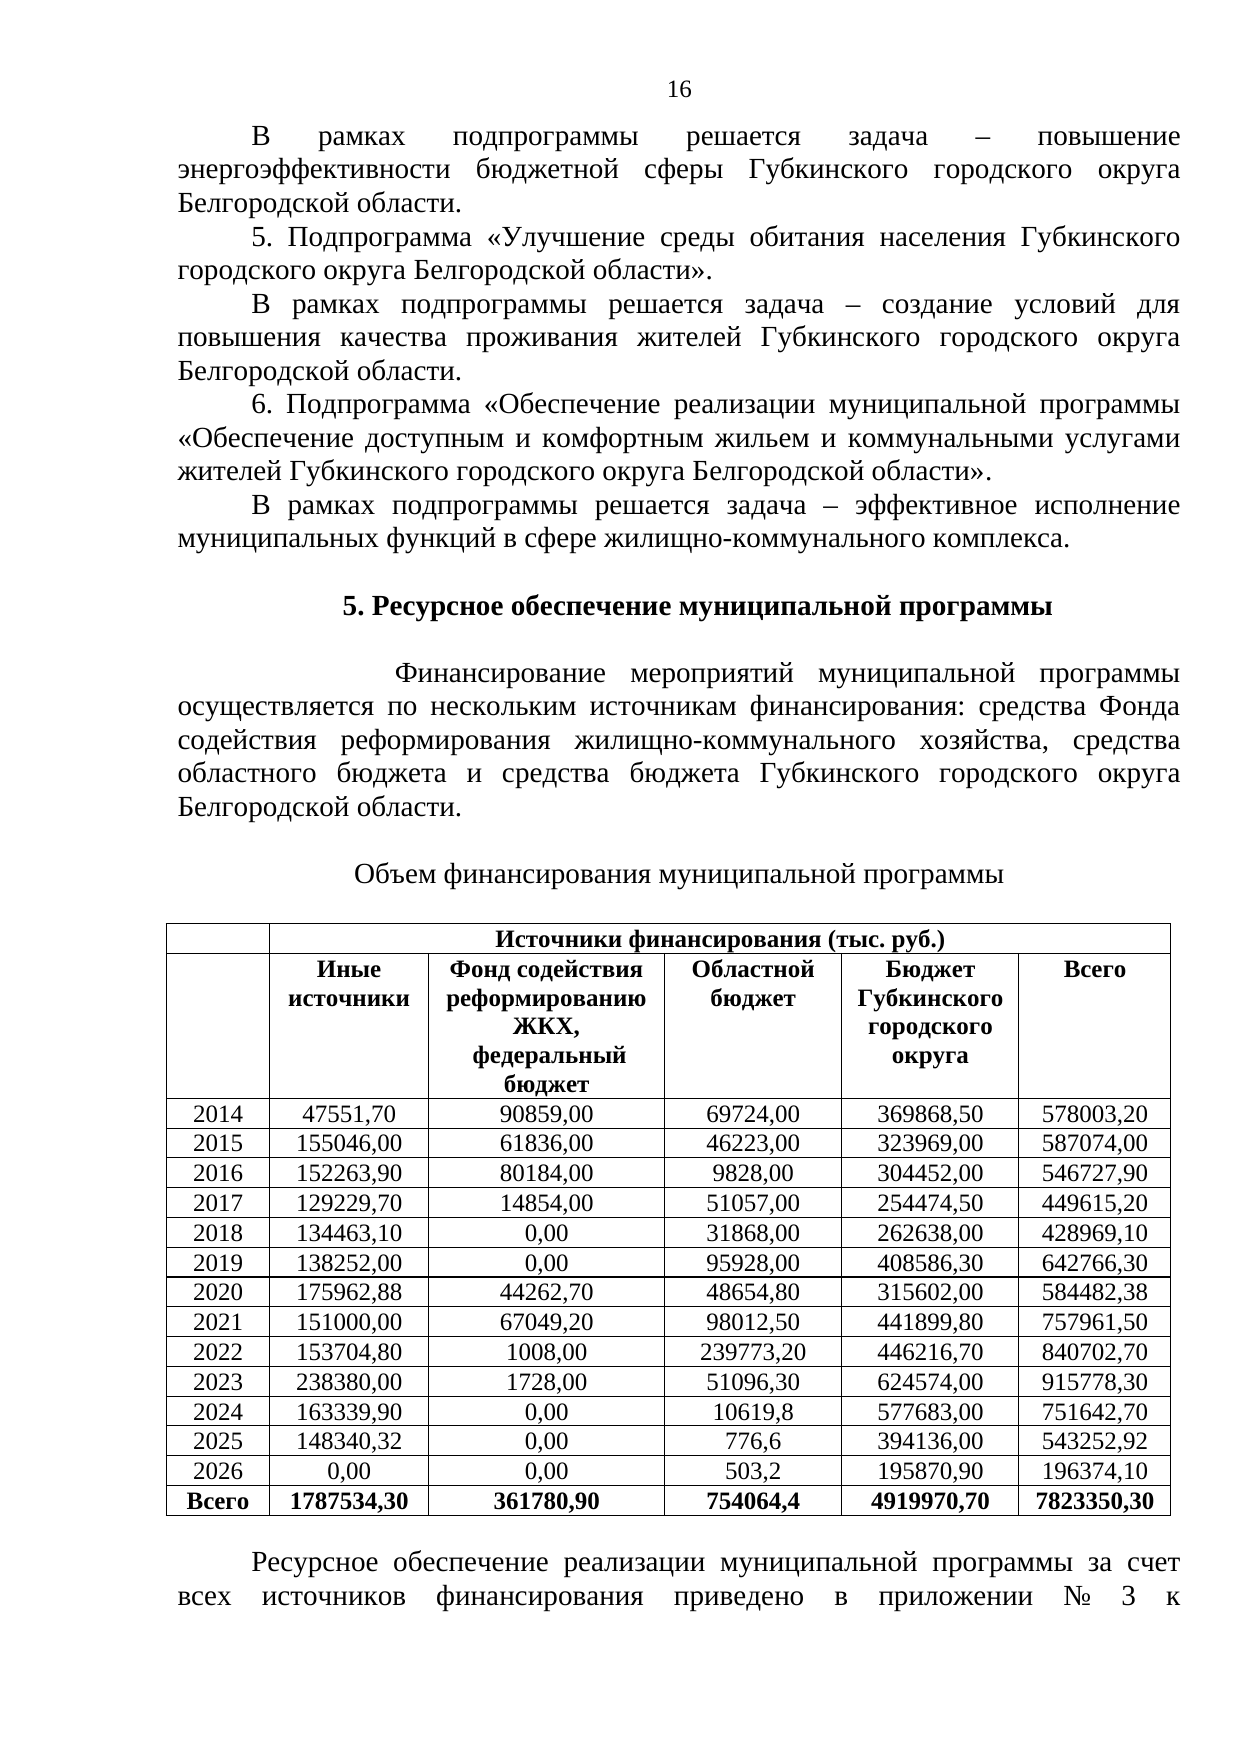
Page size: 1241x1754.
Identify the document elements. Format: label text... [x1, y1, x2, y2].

table_cell 915778,30 [1019, 1367, 1170, 1396]
text Финансирование мероприятий муниципальной программы осуществляется по нескольким источникам финансирования: средства Фонда содействия реформирования жилищно-коммунального хозяйства, средства областного бюджета и средства бюджета Губкинского городского округа Белгородской области. [177, 655, 1181, 822]
table_cell 262638,00 [842, 1218, 1018, 1247]
table_cell 238380,00 [270, 1367, 428, 1396]
table_cell 2018 [167, 1218, 269, 1247]
table_cell 2024 [167, 1397, 269, 1425]
table_cell 196374,10 [1019, 1456, 1170, 1485]
table_cell 2026 [167, 1456, 269, 1485]
table_cell 323969,00 [842, 1129, 1018, 1157]
table_cell 134463,10 [270, 1218, 428, 1247]
table_cell 449615,20 [1019, 1188, 1170, 1217]
table_cell Бюджет Губкинского городского округа [842, 954, 1018, 1098]
table_cell 1008,00 [429, 1337, 664, 1366]
table_cell 153704,80 [270, 1337, 428, 1366]
table_cell 0,00 [429, 1248, 664, 1276]
table_cell 757961,50 [1019, 1307, 1170, 1336]
table_cell 577683,00 [842, 1397, 1018, 1425]
table_cell 51096,30 [665, 1367, 841, 1396]
table_cell 2025 [167, 1426, 269, 1455]
table_cell Областной бюджет [665, 954, 841, 1098]
table_cell 61836,00 [429, 1129, 664, 1157]
table_cell 0,00 [429, 1397, 664, 1425]
table_cell Иные источники [270, 954, 428, 1098]
table_header [167, 924, 269, 953]
table_cell 44262,70 [429, 1278, 664, 1306]
table_cell 239773,20 [665, 1337, 841, 1366]
table_cell [167, 954, 269, 1098]
table_cell 10619,8 [665, 1397, 841, 1425]
table_header Источники финансирования (тыс. руб.) [270, 924, 1170, 953]
table_cell 2020 [167, 1278, 269, 1306]
table_cell 2014 [167, 1099, 269, 1127]
table_cell 441899,80 [842, 1307, 1018, 1336]
text В рамках подпрограммы решается задача – эффективное исполнение муниципальных функций в сфере жилищно-коммунального комплекса. [177, 487, 1181, 554]
table_cell 254474,50 [842, 1188, 1018, 1217]
table_cell 369868,50 [842, 1099, 1018, 1127]
table_cell 46223,00 [665, 1129, 841, 1157]
table_cell 138252,00 [270, 1248, 428, 1276]
table_cell 2022 [167, 1337, 269, 1366]
table_cell 394136,00 [842, 1426, 1018, 1455]
table_cell 2017 [167, 1188, 269, 1217]
table_cell 503,2 [665, 1456, 841, 1485]
table_cell 0,00 [429, 1426, 664, 1455]
table_cell 428969,10 [1019, 1218, 1170, 1247]
table_cell 1728,00 [429, 1367, 664, 1396]
table_cell 754064,4 [665, 1486, 841, 1515]
table_cell 175962,88 [270, 1278, 428, 1306]
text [177, 1544, 1181, 1612]
table_cell Всего [167, 1486, 269, 1515]
table_cell Фонд содействия реформированию ЖКХ, федеральный бюджет [429, 954, 664, 1098]
table_cell Всего [1019, 954, 1170, 1098]
table_cell 151000,00 [270, 1307, 428, 1336]
table_cell 129229,70 [270, 1188, 428, 1217]
text 5. Подпрограмма «Улучшение среды обитания населения Губкинского городского округа Белгородской области». [177, 219, 1181, 286]
text В рамках подпрограммы решается задача – создание условий для повышения качества проживания жителей Губкинского городского округа Белгородской области. [177, 286, 1181, 386]
table_cell 315602,00 [842, 1278, 1018, 1306]
table_cell 2021 [167, 1307, 269, 1336]
table_cell 546727,90 [1019, 1158, 1170, 1187]
table_cell 95928,00 [665, 1248, 841, 1276]
table_cell 2023 [167, 1367, 269, 1396]
table_cell 446216,70 [842, 1337, 1018, 1366]
table_cell 840702,70 [1019, 1337, 1170, 1366]
table_cell 578003,20 [1019, 1099, 1170, 1127]
table_cell 67049,20 [429, 1307, 664, 1336]
table_cell 584482,38 [1019, 1278, 1170, 1306]
table_cell 2016 [167, 1158, 269, 1187]
table_cell 148340,32 [270, 1426, 428, 1455]
table_cell 624574,00 [842, 1367, 1018, 1396]
text В рамках подпрограммы решается задача – повышение энергоэффективности бюджетной сферы Губкинского городского округа Белгородской области. [177, 118, 1181, 219]
table_cell 2015 [167, 1129, 269, 1157]
text 5. Ресурсное обеспечение муниципальной программы [215, 588, 1181, 621]
table_cell 0,00 [270, 1456, 428, 1485]
table_cell 47551,70 [270, 1099, 428, 1127]
table_cell 361780,90 [429, 1486, 664, 1515]
table_cell 587074,00 [1019, 1129, 1170, 1157]
table_cell 0,00 [429, 1218, 664, 1247]
text 6. Подпрограмма «Обеспечение реализации муниципальной программы «Обеспечение доступным и комфортным жильем и коммунальными услугами жителей Губкинского городского округа Белгородской области». [177, 386, 1181, 487]
table_cell 163339,90 [270, 1397, 428, 1425]
table_cell 98012,50 [665, 1307, 841, 1336]
table_cell 4919970,70 [842, 1486, 1018, 1515]
table_cell 31868,00 [665, 1218, 841, 1247]
table_cell 1787534,30 [270, 1486, 428, 1515]
table_cell 543252,92 [1019, 1426, 1170, 1455]
table_cell 642766,30 [1019, 1248, 1170, 1276]
table_cell 90859,00 [429, 1099, 664, 1127]
text Объем финансирования муниципальной программы [177, 856, 1181, 889]
table_cell 776,6 [665, 1426, 841, 1455]
table_cell 304452,00 [842, 1158, 1018, 1187]
table_cell 408586,30 [842, 1248, 1018, 1276]
table_cell 155046,00 [270, 1129, 428, 1157]
table_cell 14854,00 [429, 1188, 664, 1217]
table_cell 2019 [167, 1248, 269, 1276]
table_cell 195870,90 [842, 1456, 1018, 1485]
table_cell 80184,00 [429, 1158, 664, 1187]
table_cell 51057,00 [665, 1188, 841, 1217]
table_cell 69724,00 [665, 1099, 841, 1127]
table_cell 0,00 [429, 1456, 664, 1485]
table_cell 7823350,30 [1019, 1486, 1170, 1515]
table_cell 9828,00 [665, 1158, 841, 1187]
table_cell 48654,80 [665, 1278, 841, 1306]
table_cell 152263,90 [270, 1158, 428, 1187]
table_cell 751642,70 [1019, 1397, 1170, 1425]
